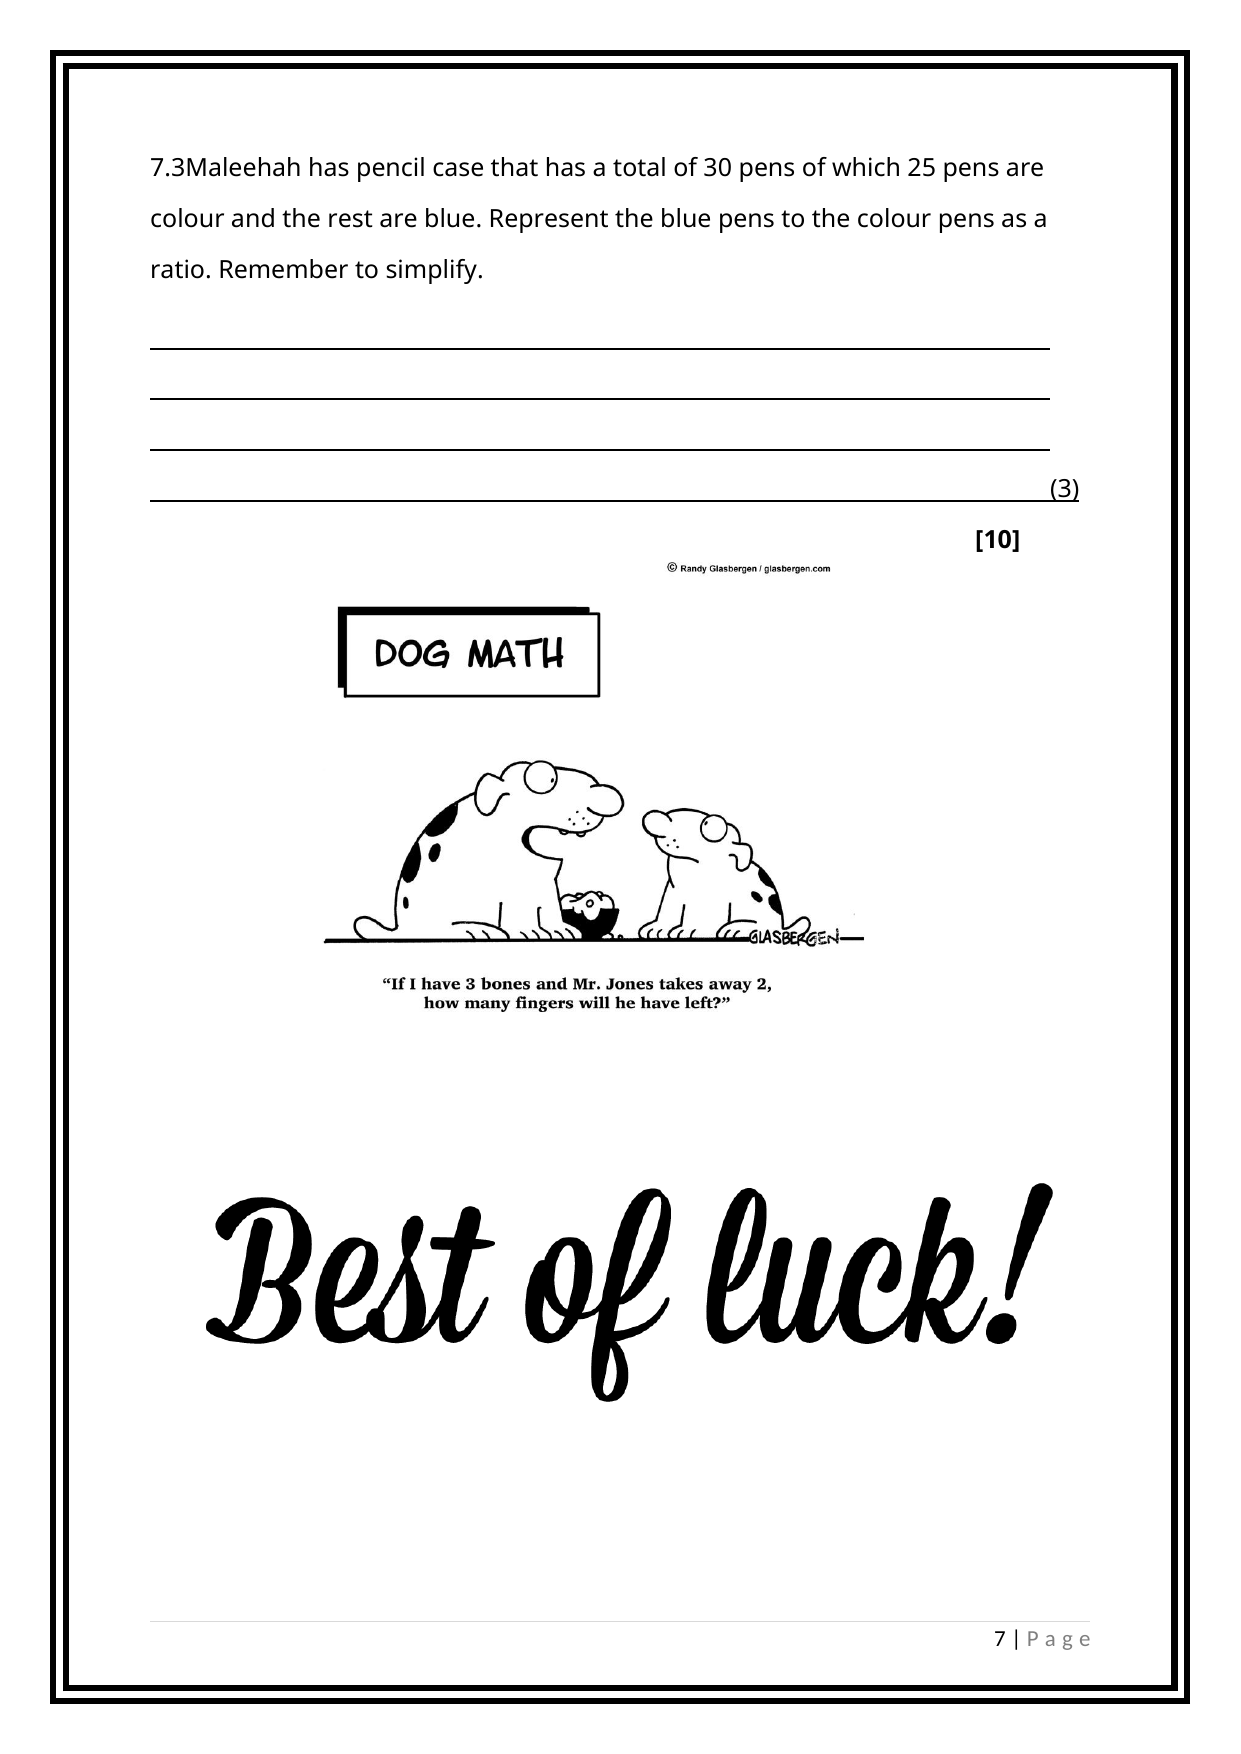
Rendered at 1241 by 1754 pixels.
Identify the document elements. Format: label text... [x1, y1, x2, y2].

text (3) [10] [150, 324, 1090, 556]
picture [292, 537, 879, 1082]
picture [163, 1164, 1104, 1423]
text 7.3Maleehah has pencil case that has a total of 30 pens of which 25 pens are colour and the rest are blue. Represent the blue pens to the colour pens as a ratio. Remember to simplify. [150, 150, 1090, 286]
